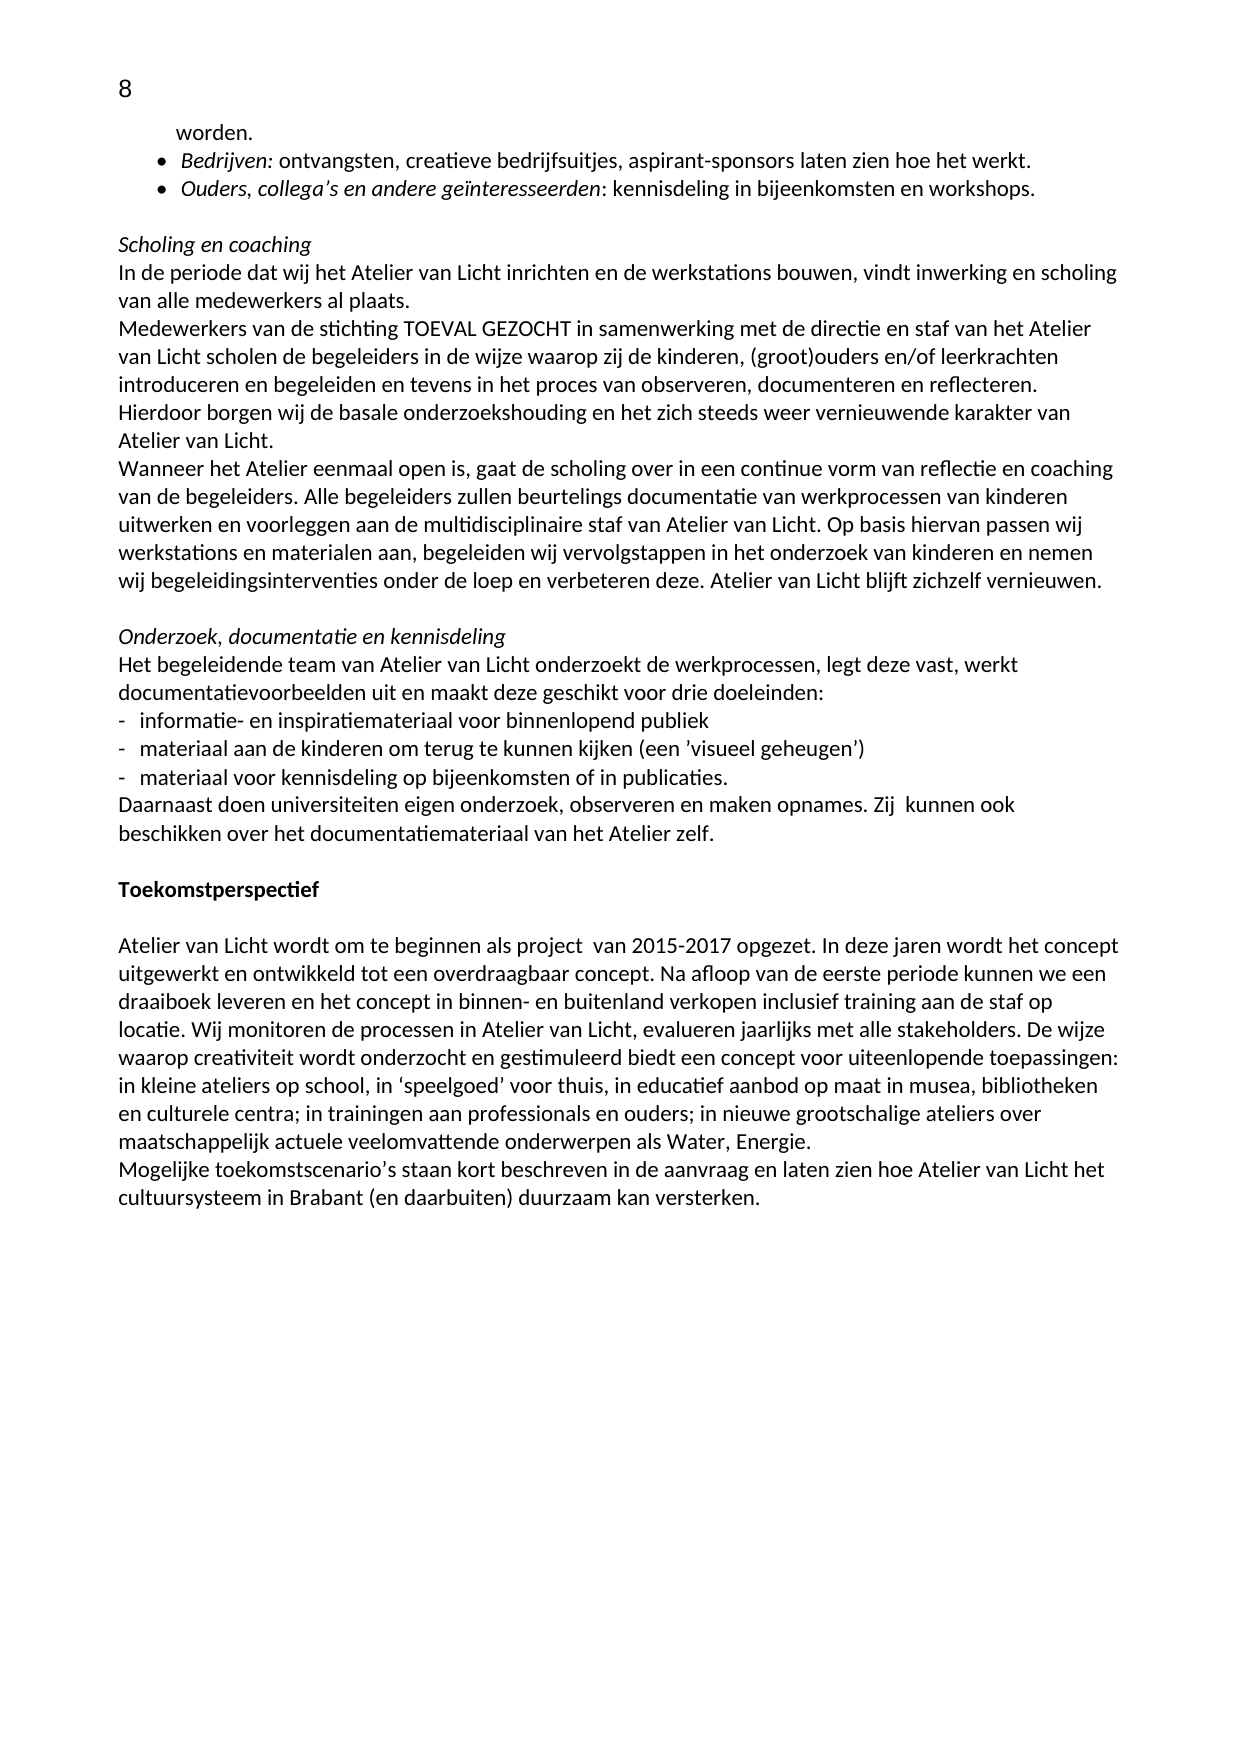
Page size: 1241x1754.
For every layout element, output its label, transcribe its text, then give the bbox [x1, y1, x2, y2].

text Het begeleidende team van Atelier van Licht onderzoekt de werkprocessen, legt deze vast, werkt documentatievoorbeelden uit en maakt deze geschikt voor drie doeleinden: [118, 651, 1122, 707]
text Scholing en coaching [118, 230, 1122, 258]
text In de periode dat wij het Atelier van Licht inrichten en de werkstations bouwen, vindt inwerking en scholing van alle medewerkers al plaats. [118, 258, 1122, 314]
list informatie- en inspiratiemateriaal voor binnenlopend publiek [118, 707, 1122, 734]
text Onderzoek, documentatie en kennisdeling [118, 622, 1122, 651]
text Daarnaast doen universiteiten eigen onderzoek, observeren en maken opnames. Zij kunnen ook beschikken over het documentatiemateriaal van het Atelier zelf. [118, 791, 1122, 847]
text Wanneer het Atelier eenmaal open is, gaat de scholing over in een continue vorm van reflectie en coaching van de begeleiders. Alle begeleiders zullen beurtelings documentatie van werkprocessen van kinderen uitwerken en voorleggen aan de multidisciplinaire staf van Atelier van Licht. Op basis hiervan passen wij werkstations en materialen aan, begeleiden wij vervolgstappen in het onderzoek van kinderen en nemen wij begeleidingsinterventies onder de loep en verbeteren deze. Atelier van Licht blijft zichzelf vernieuwen. [118, 454, 1122, 594]
list materiaal voor kennisdeling op bijeenkomsten of in publicaties. [118, 763, 1122, 791]
list materiaal aan de kinderen om terug te kunnen kijken (een ’visueel geheugen’) [118, 734, 1122, 763]
list Bedrijven: ontvangsten, creatieve bedrijfsuitjes, aspirant-sponsors laten zien hoe het werkt. [156, 146, 1122, 174]
text worden. [118, 118, 1122, 146]
text Mogelijke toekomstscenario’s staan kort beschreven in de aanvraag en laten zien hoe Atelier van Licht het cultuursysteem in Brabant (en daarbuiten) duurzaam kan versterken. [118, 1155, 1122, 1211]
text Medewerkers van de stichting TOEVAL GEZOCHT in samenwerking met de directie en staf van het Atelier van Licht scholen de begeleiders in de wijze waarop zij de kinderen, (groot)ouders en/of leerkrachten introduceren en begeleiden en tevens in het proces van observeren, documenteren en reflecteren. Hierdoor borgen wij de basale onderzoekshouding en het zich steeds weer vernieuwende karakter van Atelier van Licht. [118, 314, 1122, 454]
list Ouders, collega’s en andere geïnteresseerden: kennisdeling in bijeenkomsten en workshops. [156, 174, 1122, 202]
text Atelier van Licht wordt om te beginnen als project van 2015-2017 opgezet. In deze jaren wordt het concept uitgewerkt en ontwikkeld tot een overdraagbaar concept. Na afloop van de eerste periode kunnen we een draaiboek leveren en het concept in binnen- en buitenland verkopen inclusief training aan de staf op locatie. Wij monitoren de processen in Atelier van Licht, evalueren jaarlijks met alle stakeholders. De wijze waarop creativiteit wordt onderzocht en gestimuleerd biedt een concept voor uiteenlopende toepassingen: in kleine ateliers op school, in ‘speelgoed’ voor thuis, in educatief aanbod op maat in musea, bibliotheken en culturele centra; in trainingen aan professionals en ouders; in nieuwe grootschalige ateliers over maatschappelijk actuele veelomvattende onderwerpen als Water, Energie. [118, 931, 1122, 1155]
text Toekomstperspectief [118, 875, 1122, 903]
